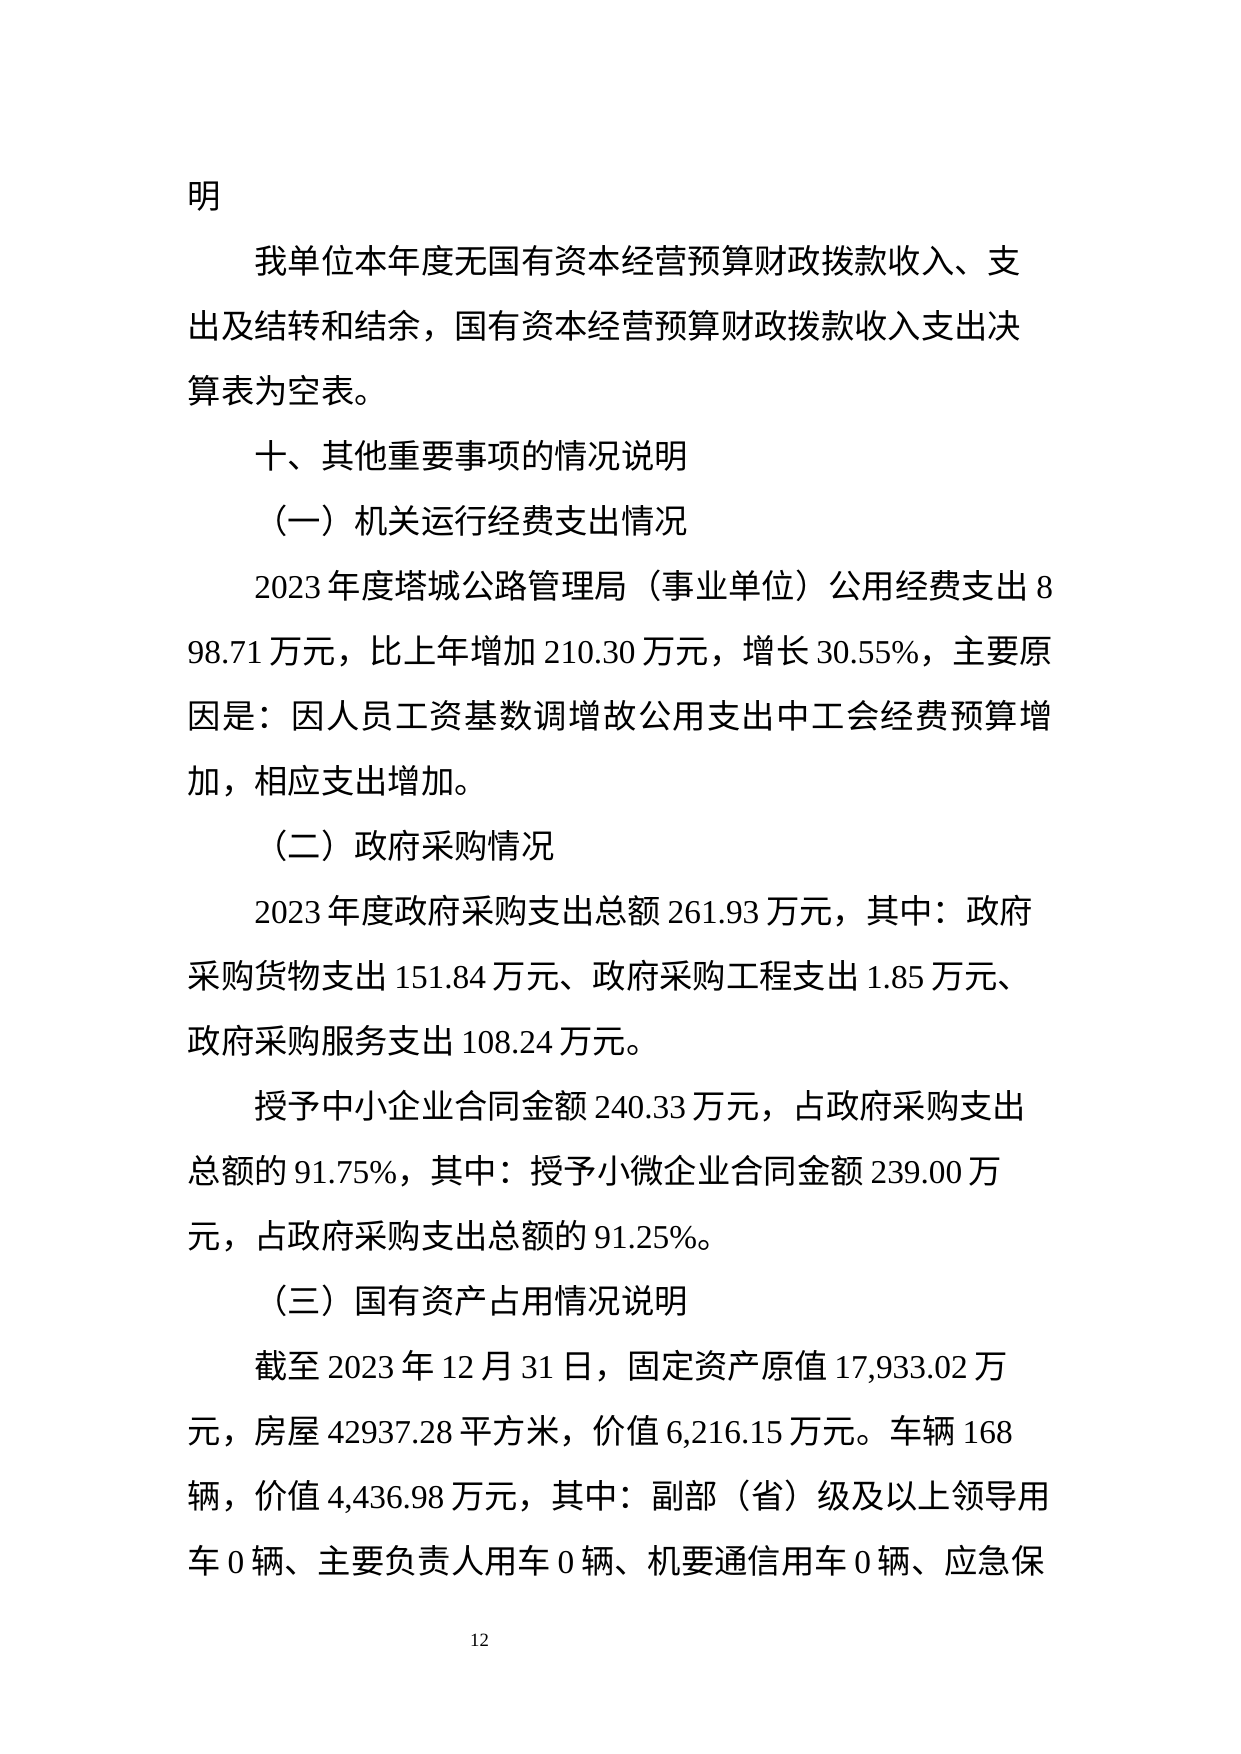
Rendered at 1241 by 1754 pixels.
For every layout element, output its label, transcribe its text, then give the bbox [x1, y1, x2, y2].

text （二）政府采购情况 [187, 812, 1053, 877]
text （一）机关运行经费支出情况 [187, 487, 1053, 552]
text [187, 1332, 1053, 1592]
text （三）国有资产占用情况说明 [187, 1267, 1053, 1332]
text 十、其他重要事项的情况说明 [187, 422, 1053, 487]
list 我单位本年度无国有资本经营预算财政拨款收入、支出及结转和结余，国有资本经营预算财政拨款收入支出决算表为空表。 [187, 227, 1053, 422]
text 授予中小企业合同金额240.33万元，占政府采购支出总额的91.75%，其中：授予小微企业合同金额239.00万元，占政府采购支出总额的91.25%。 [187, 1072, 1053, 1267]
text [187, 162, 1053, 227]
text 2023年度政府采购支出总额261.93万元，其中：政府采购货物支出151.84万元、政府采购工程支出1.85万元、政府采购服务支出108.24万元。 [187, 877, 1053, 1072]
text 2023年度塔城公路管理局（事业单位）公用经费支出898.71万元，比上年增加210.30万元，增长30.55%，主要原因是：因人员工资基数调增故公用支出中工会经费预算增加，相应支出增加。 [187, 552, 1053, 812]
